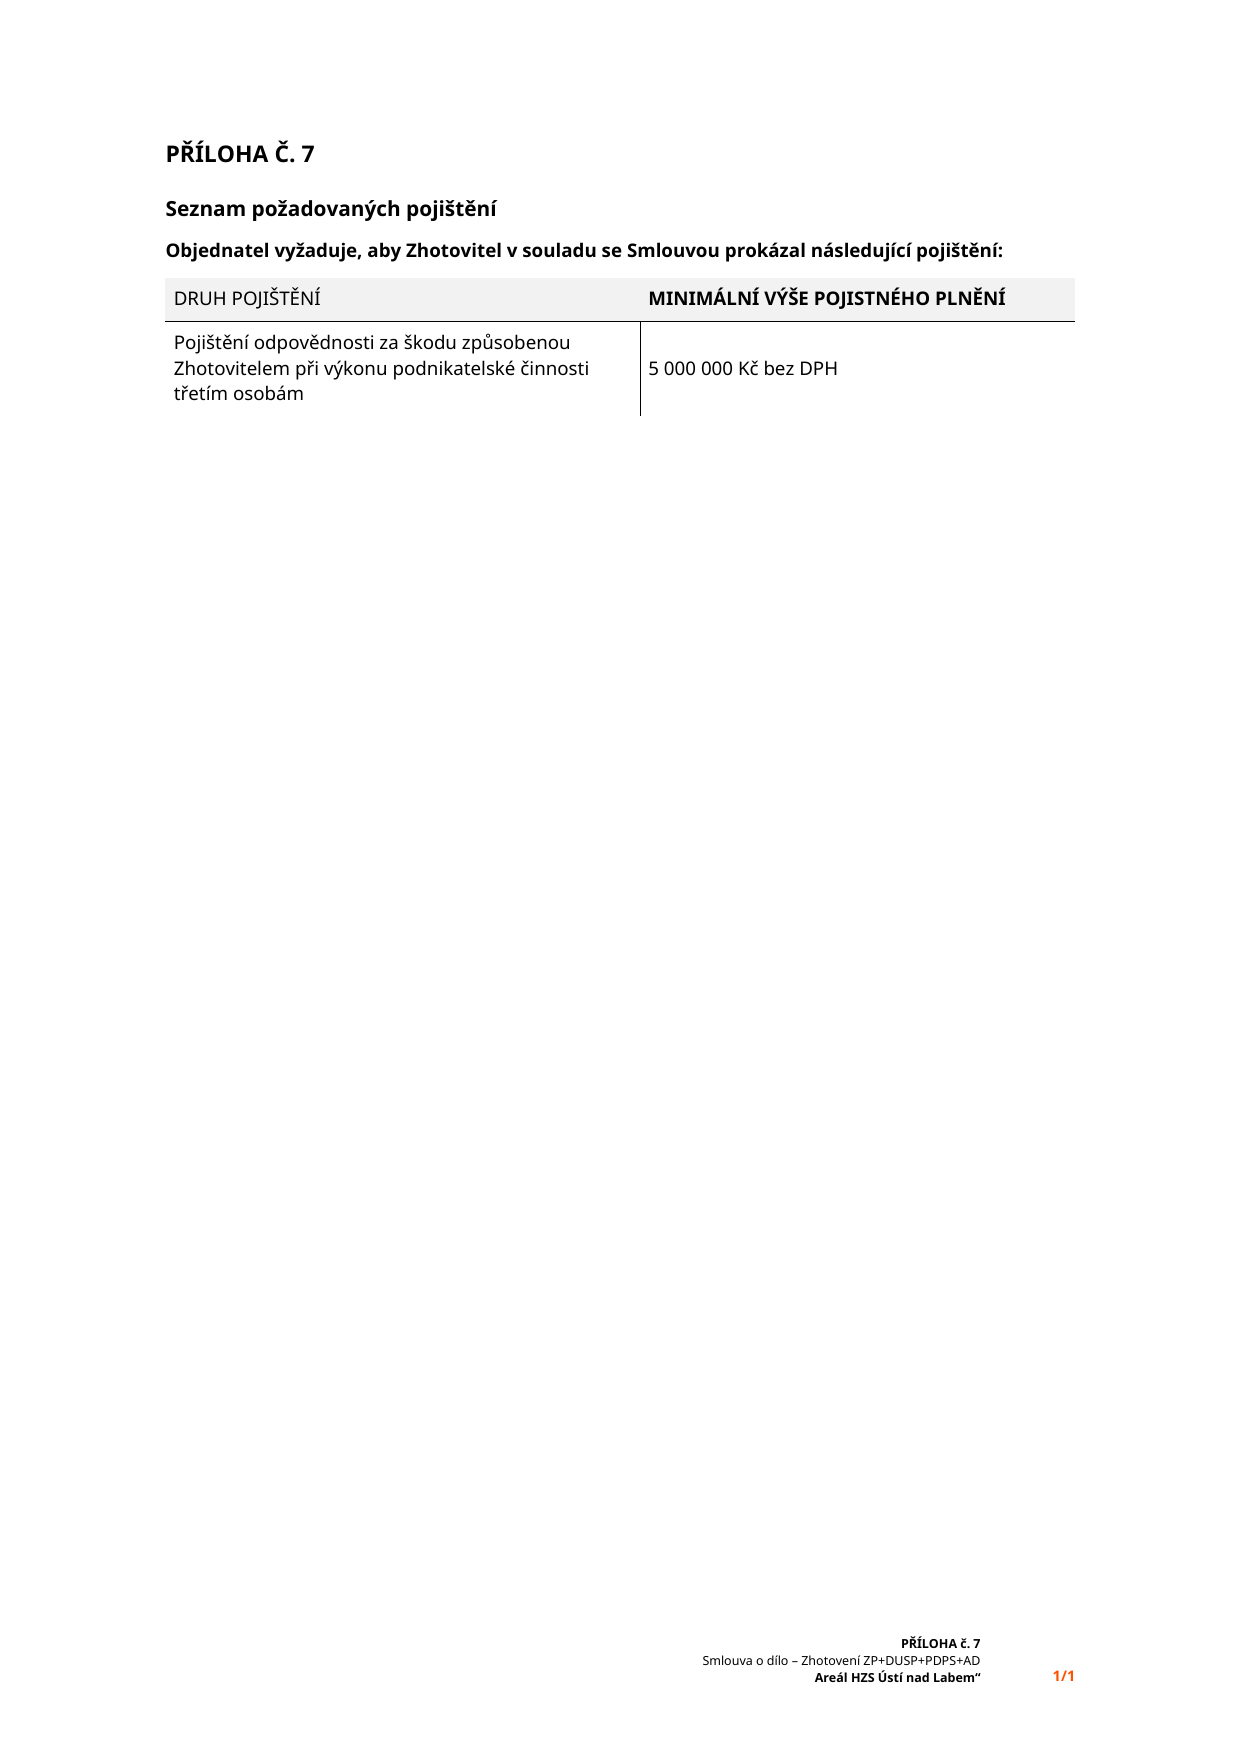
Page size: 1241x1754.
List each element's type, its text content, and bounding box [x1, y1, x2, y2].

text Objednatel vyžaduje, aby Zhotovitel v souladu se Smlouvou prokázal následující pojištění: [165, 237, 1075, 263]
table_cell Pojištění odpovědnosti za škodu způsobenou Zhotovitelem při výkonu podnikatelské činnosti třetím osobám [165, 322, 640, 416]
table_header MINIMÁLNÍ VÝŠE POJISTNÉHO PLNĚNÍ [640, 278, 1075, 321]
table_header DRUH POJIŠTĚNÍ [165, 278, 640, 321]
table_cell 5 000 000 Kč bez DPH [641, 322, 1075, 416]
text Příloha č. 7 [165, 138, 1075, 170]
text Seznam požadovaných pojištění [165, 194, 1075, 222]
